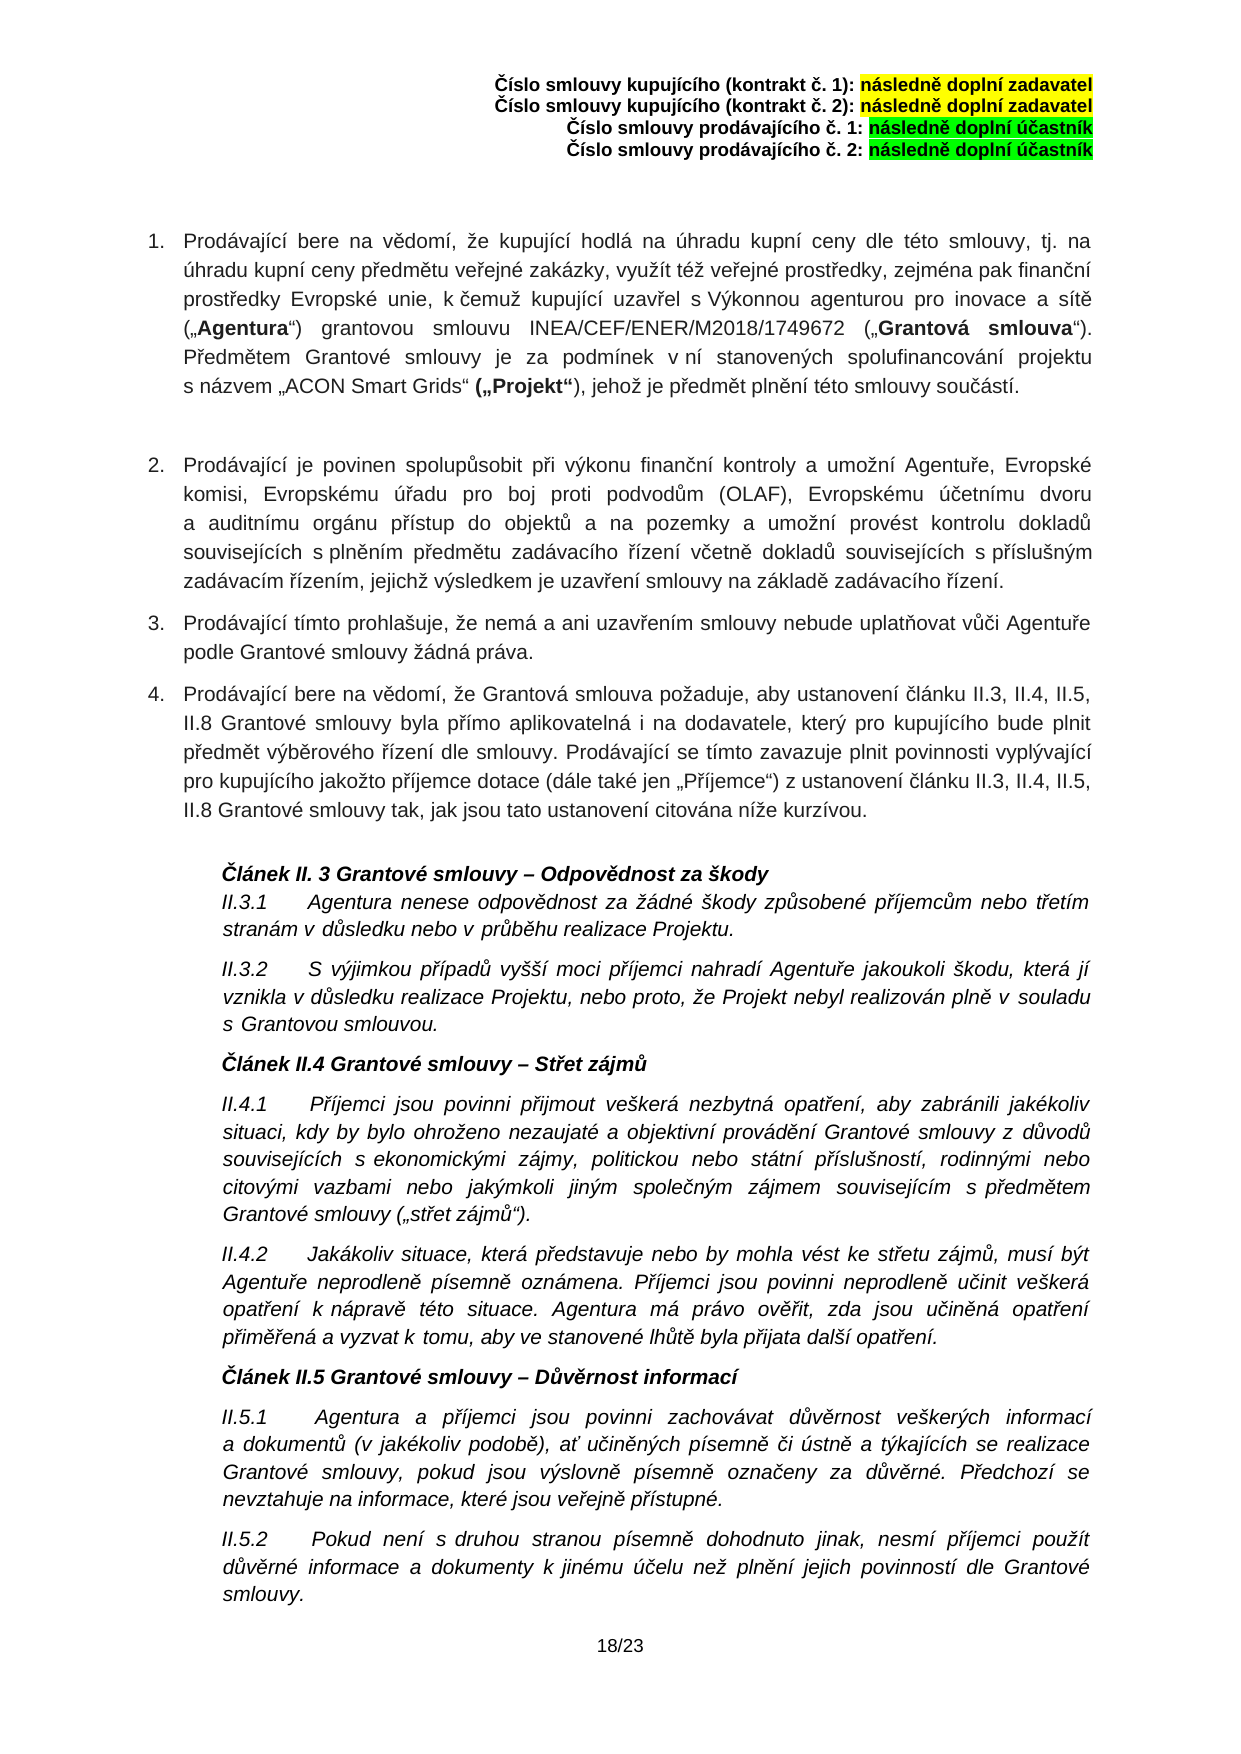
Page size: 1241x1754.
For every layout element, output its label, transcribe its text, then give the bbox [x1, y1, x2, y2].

text Článek II.5 Grantové smlouvy – Důvěrnost informací [148, 1365, 1093, 1389]
text II.4.2 Jakákoliv situace, která představuje nebo by mohla vést ke střetu zájmů, musí být Agentuře neprodleně písemně oznámena. Příjemci jsou povinni neprodleně učinit veškerá opatření k nápravě této situace. Agentura má právo ověřit, zda jsou učiněná opatření přiměřená a vyzvat k tomu, aby ve stanovené lhůtě byla přijata další opatření. [221, 1242, 1093, 1349]
text Článek II.4 Grantové smlouvy – Střet zájmů [148, 1052, 1093, 1076]
list Prodávající bere na vědomí, že Grantová smlouva požaduje, aby ustanovení článku II.3, II.4, II.5, II.8 Grantové smlouvy byla přímo aplikovatelná i na dodavatele, který pro kupujícího bude plnit předmět výběrového řízení dle smlouvy. Prodávající se tímto zavazuje plnit povinnosti vyplývající pro kupujícího jakožto příjemce dotace (dále také jen „Příjemce“) z ustanovení článku II.3, II.4, II.5, II.8 Grantové smlouvy tak, jak jsou tato ustanovení citována níže kurzívou. [148, 676, 1093, 822]
text II.5.1 Agentura a příjemci jsou povinni zachovávat důvěrnost veškerých informací a dokumentů (v jakékoliv podobě), ať učiněných písemně či ústně a týkajících se realizace Grantové smlouvy, pokud jsou výslovně písemně označeny za důvěrné. Předchozí se nevztahuje na informace, které jsou veřejně přístupné. [221, 1405, 1093, 1511]
list Prodávající bere na vědomí, že kupující hodlá na úhradu kupní ceny dle této smlouvy, tj. na úhradu kupní ceny předmětu veřejné zakázky, využít též veřejné prostředky, zejména pak finanční prostředky Evropské unie, k čemuž kupující uzavřel s Výkonnou agenturou pro inovace a sítě („Agentura“) grantovou smlouvu INEA/CEF/ENER/M2018/1749672 („Grantová smlouva“). Předmětem Grantové smlouvy je za podmínek v ní stanovených spolufinancování projektu s názvem „ACON Smart Grids“ („Projekt“), jehož je předmět plnění této smlouvy součástí. [148, 223, 1093, 398]
list Prodávající tímto prohlašuje, že nemá a ani uzavřením smlouvy nebude uplatňovat vůči Agentuře podle Grantové smlouvy žádná práva. [148, 606, 1093, 664]
text II.3.2 S výjimkou případů vyšší moci příjemci nahradí Agentuře jakoukoli škodu, která jí vznikla v důsledku realizace Projektu, nebo proto, že Projekt nebyl realizován plně v souladu s Grantovou smlouvou. [221, 957, 1093, 1036]
text Článek II. 3 Grantové smlouvy – Odpovědnost za škody [148, 862, 1093, 886]
list Prodávající je povinen spolupůsobit při výkonu finanční kontroly a umožní Agentuře, Evropské komisi, Evropskému úřadu pro boj proti podvodům (OLAF), Evropskému účetnímu dvoru a auditnímu orgánu přístup do objektů a na pozemky a umožní provést kontrolu dokladů souvisejících s plněním předmětu zadávacího řízení včetně dokladů souvisejících s příslušným zadávacím řízením, jejichž výsledkem je uzavření smlouvy na základě zadávacího řízení. [148, 447, 1093, 593]
text II.3.1 Agentura nenese odpovědnost za žádné škody způsobené příjemcům nebo třetím stranám v důsledku nebo v průběhu realizace Projektu. [221, 890, 1093, 941]
text II.4.1 Příjemci jsou povinni přijmout veškerá nezbytná opatření, aby zabránili jakékoliv situaci, kdy by bylo ohroženo nezaujaté a objektivní provádění Grantové smlouvy z důvodů souvisejících s ekonomickými zájmy, politickou nebo státní příslušností, rodinnými nebo citovými vazbami nebo jakýmkoli jiným společným zájmem souvisejícím s předmětem Grantové smlouvy („střet zájmů“). [221, 1092, 1093, 1226]
text II.5.2 Pokud není s druhou stranou písemně dohodnuto jinak, nesmí příjemci použít důvěrné informace a dokumenty k jinému účelu než plnění jejich povinností dle Grantové smlouvy. [221, 1527, 1093, 1606]
